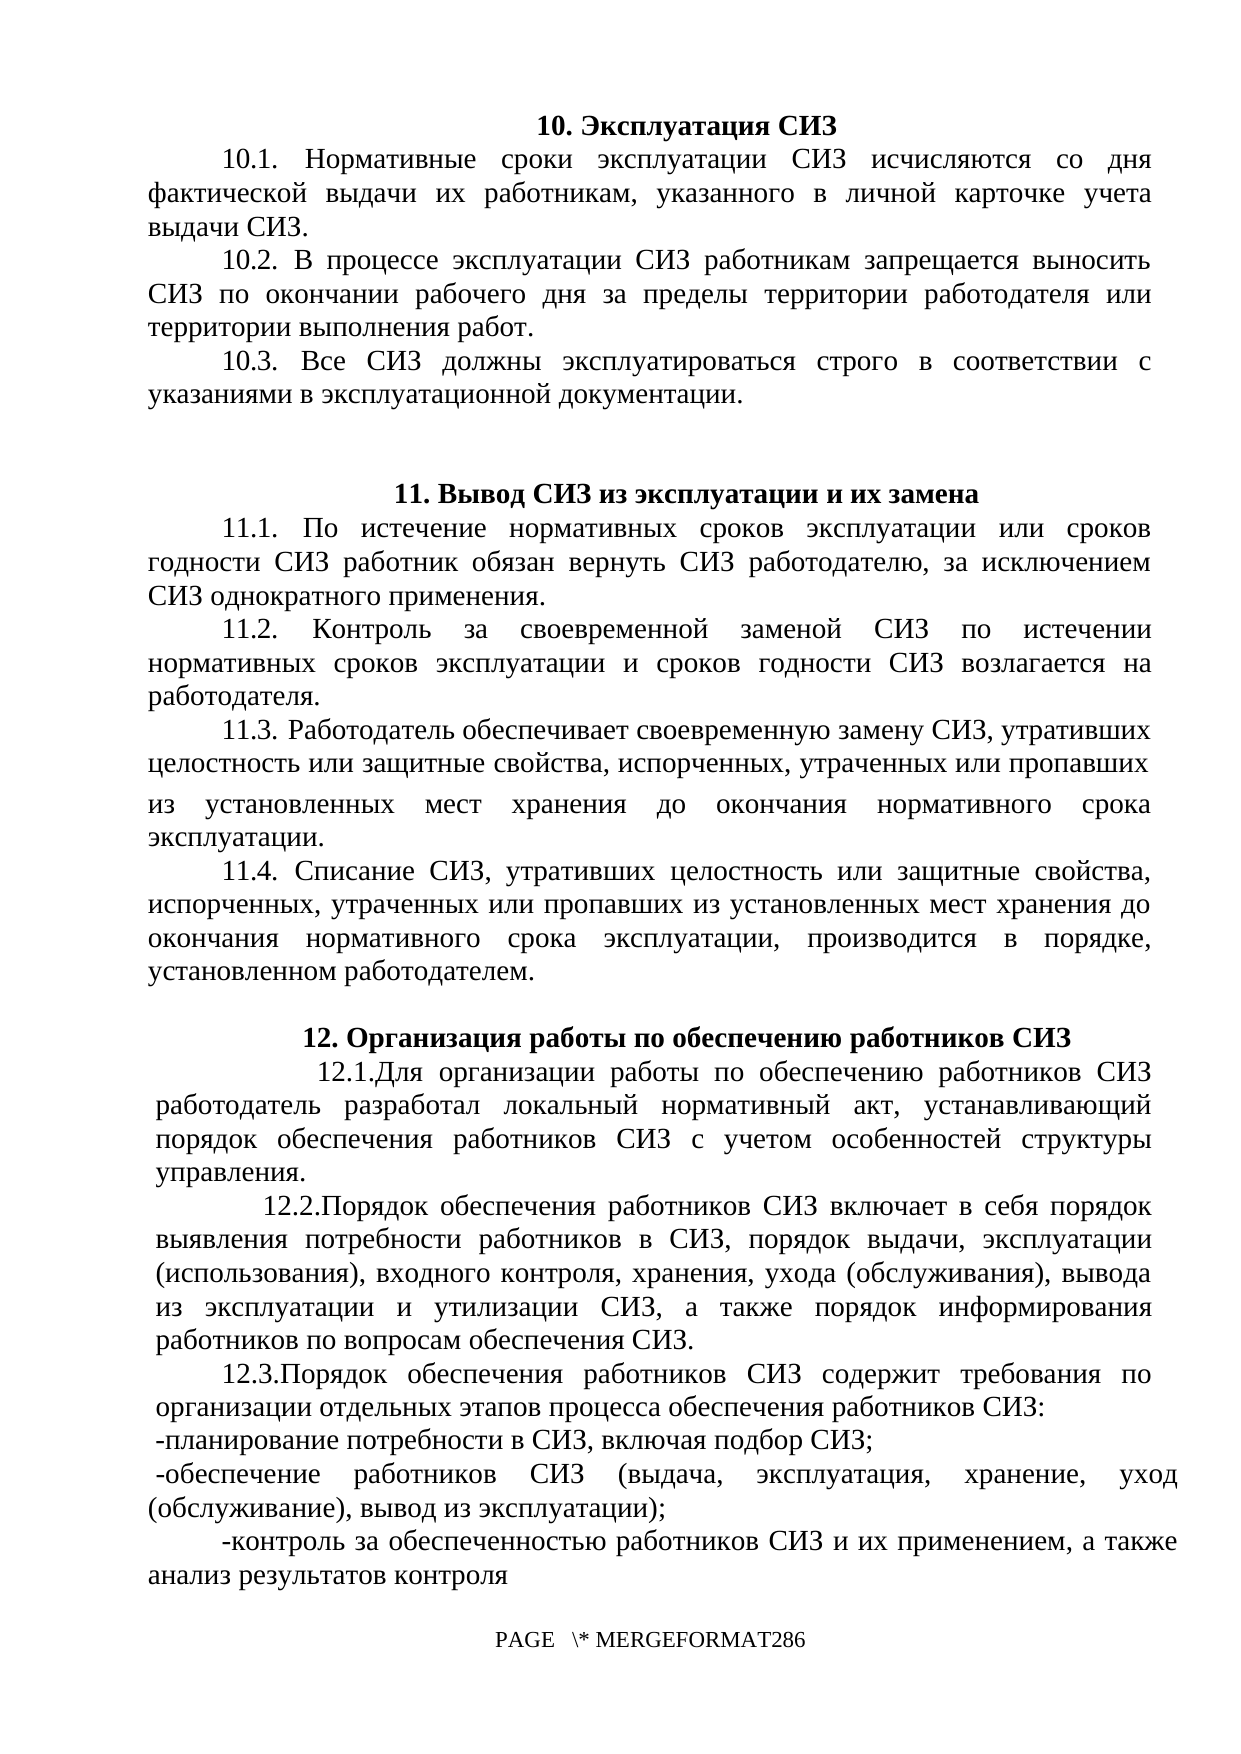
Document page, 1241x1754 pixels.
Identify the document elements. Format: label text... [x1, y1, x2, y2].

text -планирование потребности в СИЗ, включая подбор СИЗ; [141, 1423, 1234, 1456]
text 12.2.Порядок обеспечения работников СИЗ включает в себя порядок выявления потребности работников в СИЗ, порядок выдачи, эксплуатации (использования), входного контроля, хранения, ухода (обслуживания), вывода из эксплуатации и утилизации СИЗ, а также порядок информирования работников по вопросам обеспечения СИЗ. [155, 1188, 1152, 1356]
text из установленных мест хранения до окончания нормативного срока эксплуатации. [148, 786, 1151, 853]
list Все СИЗ должны эксплуатироваться строго в соответствии с указаниями в эксплуатационной документации. [148, 343, 1151, 410]
text 12.1.Для организации работы по обеспечению работников СИЗ работодатель разработал локальный нормативный акт, устанавливающий порядок обеспечения работников СИЗ с учетом особенностей структуры управления. [155, 1054, 1152, 1188]
list Вывод СИЗ из эксплуатации и их замена [394, 477, 1234, 511]
list Контроль за своевременной заменой СИЗ по истечении нормативных сроков эксплуатации и сроков годности СИЗ возлагается на работодателя. [148, 611, 1152, 712]
text 12. Организация работы по обеспечению работников СИЗ [302, 1021, 1234, 1054]
list Эксплуатация СИЗ [536, 108, 1234, 142]
list Нормативные сроки эксплуатации СИЗ исчисляются со дня фактической выдачи их работникам, указанного в личной карточке учета выдачи СИЗ. [148, 142, 1152, 242]
text -обеспечение работников СИЗ (выдача, эксплуатация, хранение, уход (обслуживание), вывод из эксплуатации); [148, 1456, 1178, 1523]
list Списание СИЗ, утративших целостность или защитные свойства, испорченных, утраченных или пропавших из установленных мест хранения до окончания нормативного срока эксплуатации, производится в порядке, установленном работодателем. [148, 853, 1152, 987]
list Работодатель обеспечивает своевременную замену СИЗ, утративших целостность или защитные свойства, испорченных, утраченных или пропавших [148, 712, 1151, 779]
list 12.3.Порядок обеспечения работников СИЗ содержит требования по организации отдельных этапов процесса обеспечения работников СИЗ: [155, 1356, 1152, 1423]
list По истечение нормативных сроков эксплуатации или сроков годности СИЗ работник обязан вернуть СИЗ работодателю, за исключением СИЗ однократного применения. [148, 511, 1152, 611]
list В процессе эксплуатации СИЗ работникам запрещается выносить СИЗ по окончании рабочего дня за пределы территории работодателя или территории выполнения работ. [148, 242, 1151, 343]
text -контроль за обеспеченностью работников СИЗ и их применением, а также анализ результатов контроля [148, 1523, 1178, 1591]
